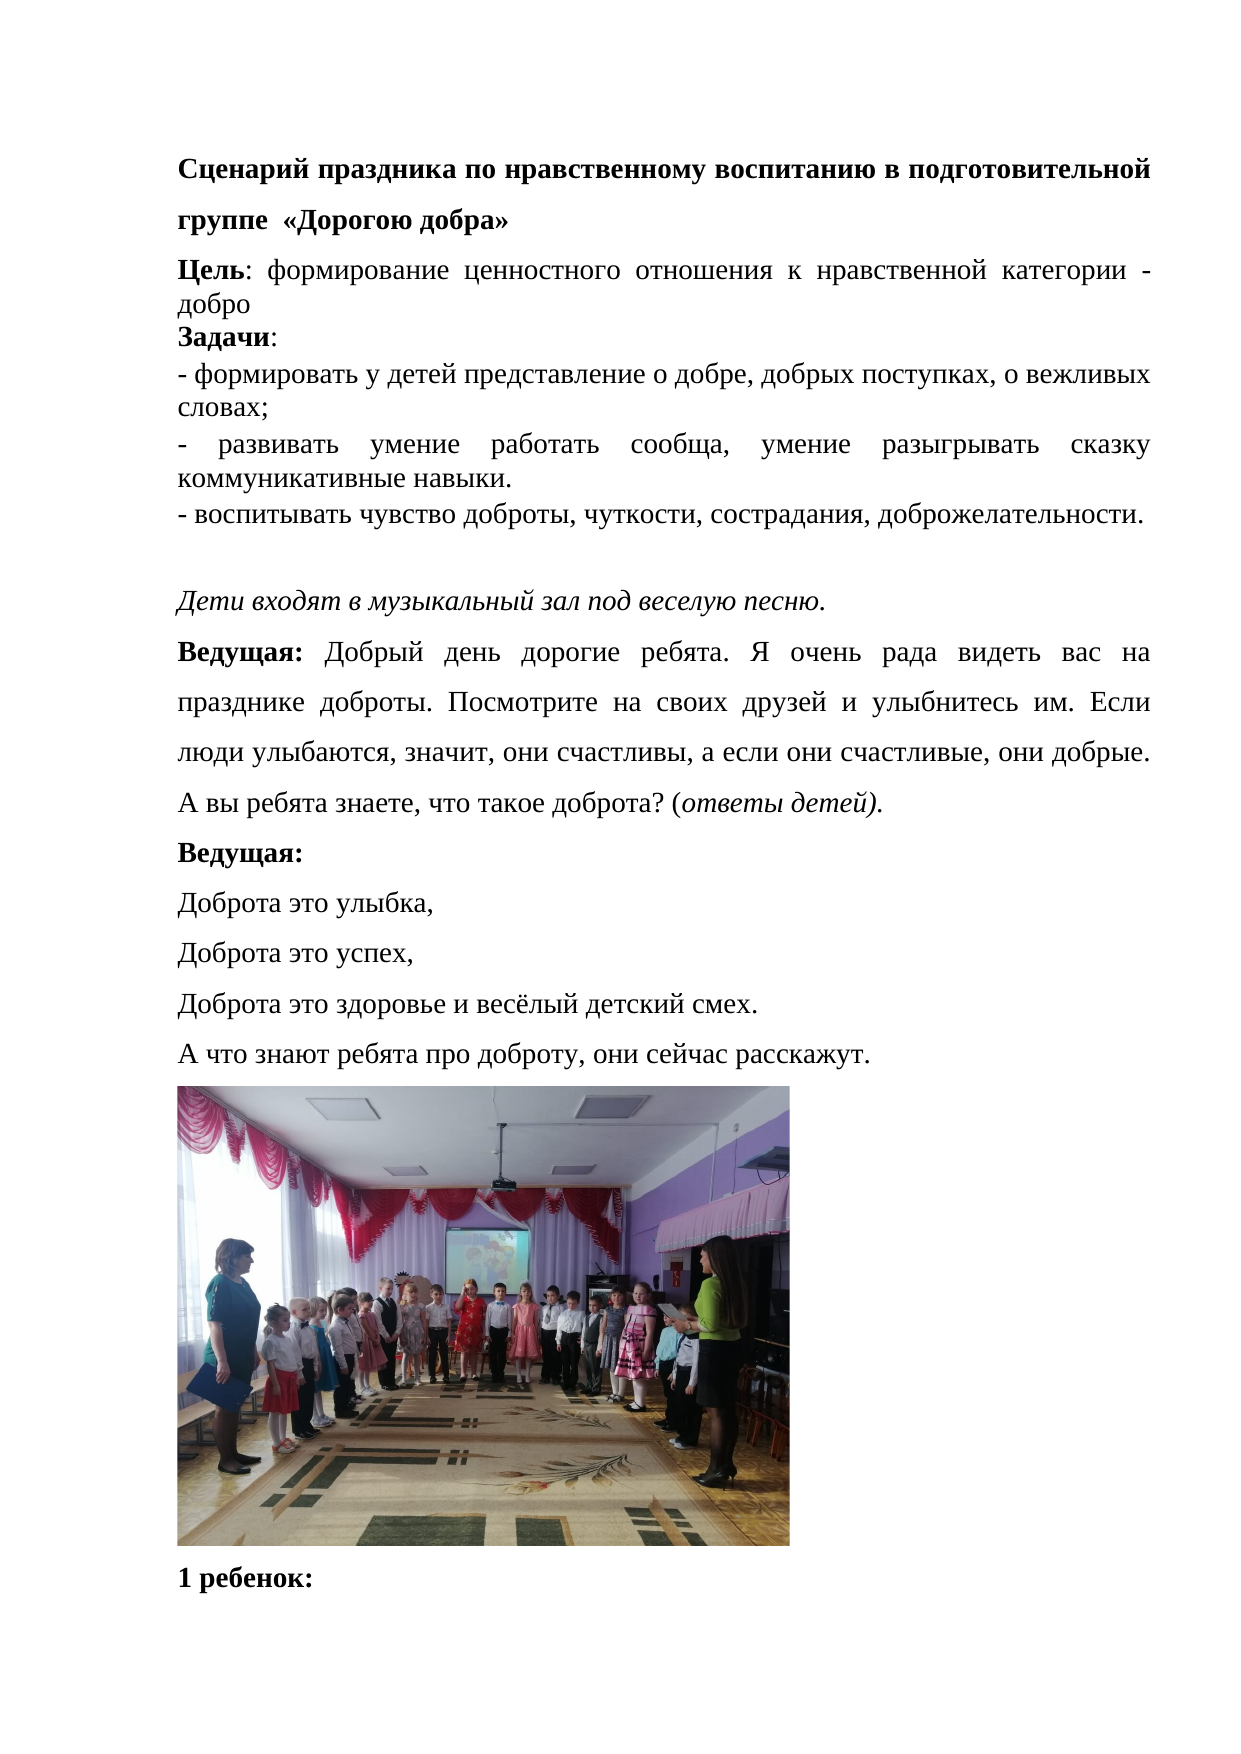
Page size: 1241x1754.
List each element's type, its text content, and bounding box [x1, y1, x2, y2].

text Дети входят в музыкальный зал под веселую песню. [177, 583, 1152, 617]
text - формировать у детей представление о добре, добрых поступках, о вежливых словах; [177, 356, 1152, 423]
text А что знают ребята про доброту, они сейчас расскажут. [177, 1036, 1152, 1070]
text - развивать умение работать сообща, умение разыгрывать сказку коммуникативные навыки. [177, 426, 1152, 493]
picture [177, 1086, 790, 1546]
text 1 ребенок: [177, 1560, 1152, 1593]
text Сценарий праздника по нравственному воспитанию в подготовительной группе «Дорогою добра» [177, 152, 1152, 236]
text Доброта это успех, [177, 936, 1152, 969]
text Доброта это здоровье и весёлый детский смех. [177, 986, 1152, 1019]
text Доброта это улыбка, [177, 885, 1152, 919]
text Цель: формирование ценностного отношения к нравственной категории - добро [177, 252, 1152, 319]
text Ведущая: Добрый день дорогие ребята. Я очень рада видеть вас на празднике доброты. Посмотрите на своих друзей и улыбнитесь им. Если люди улыбаются, значит, они счастливы, а если они счастливые, они добрые. А вы ребята знаете, что такое доброта? (ответы детей). [177, 634, 1152, 818]
text Ведущая: [177, 835, 1152, 868]
text Задачи: [177, 319, 1152, 353]
text - воспитывать чувство доброты, чуткости, сострадания, доброжелательности. [177, 496, 1152, 530]
